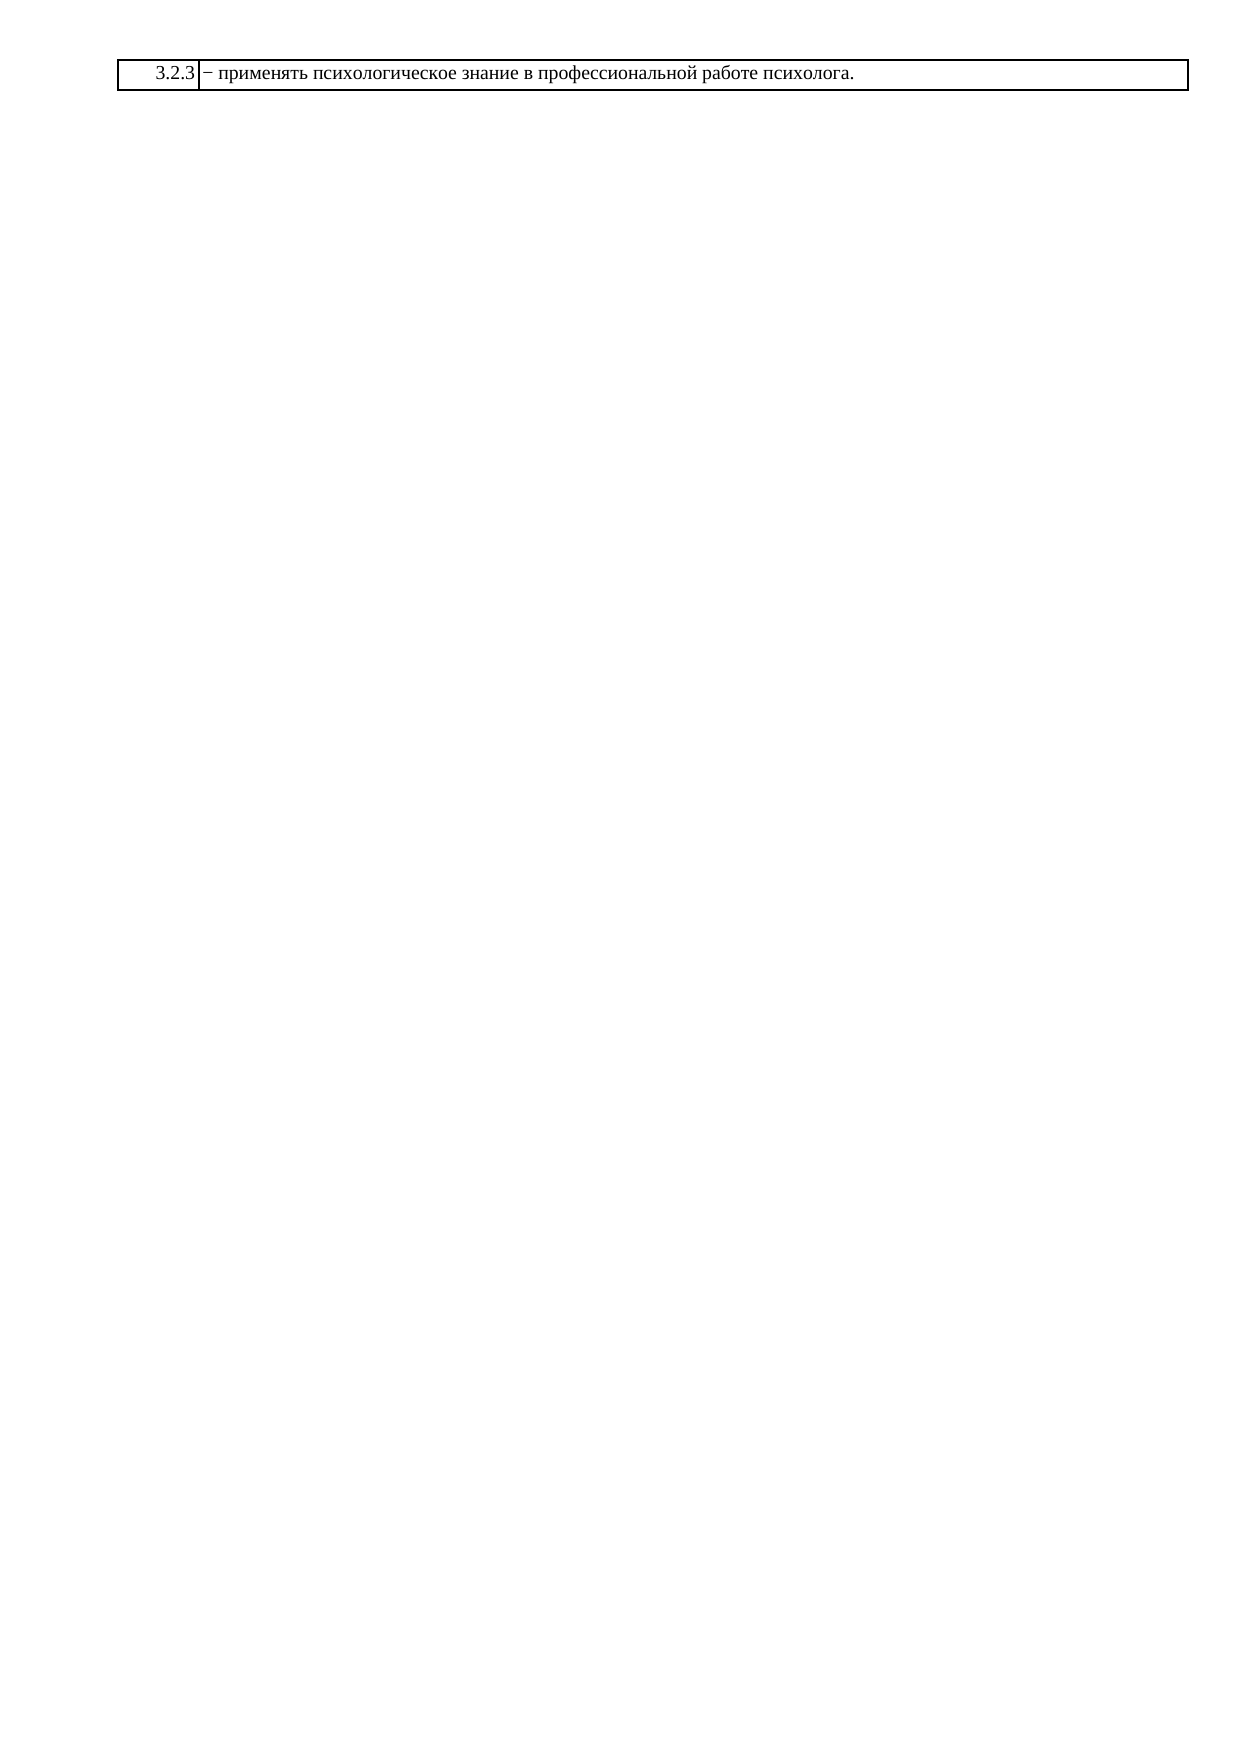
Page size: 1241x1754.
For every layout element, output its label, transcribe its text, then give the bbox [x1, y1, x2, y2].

table_cell 3.2.3 [119, 61, 198, 89]
table_cell − применять психологическое знание в профессиональной работе психолога. [200, 61, 1187, 89]
